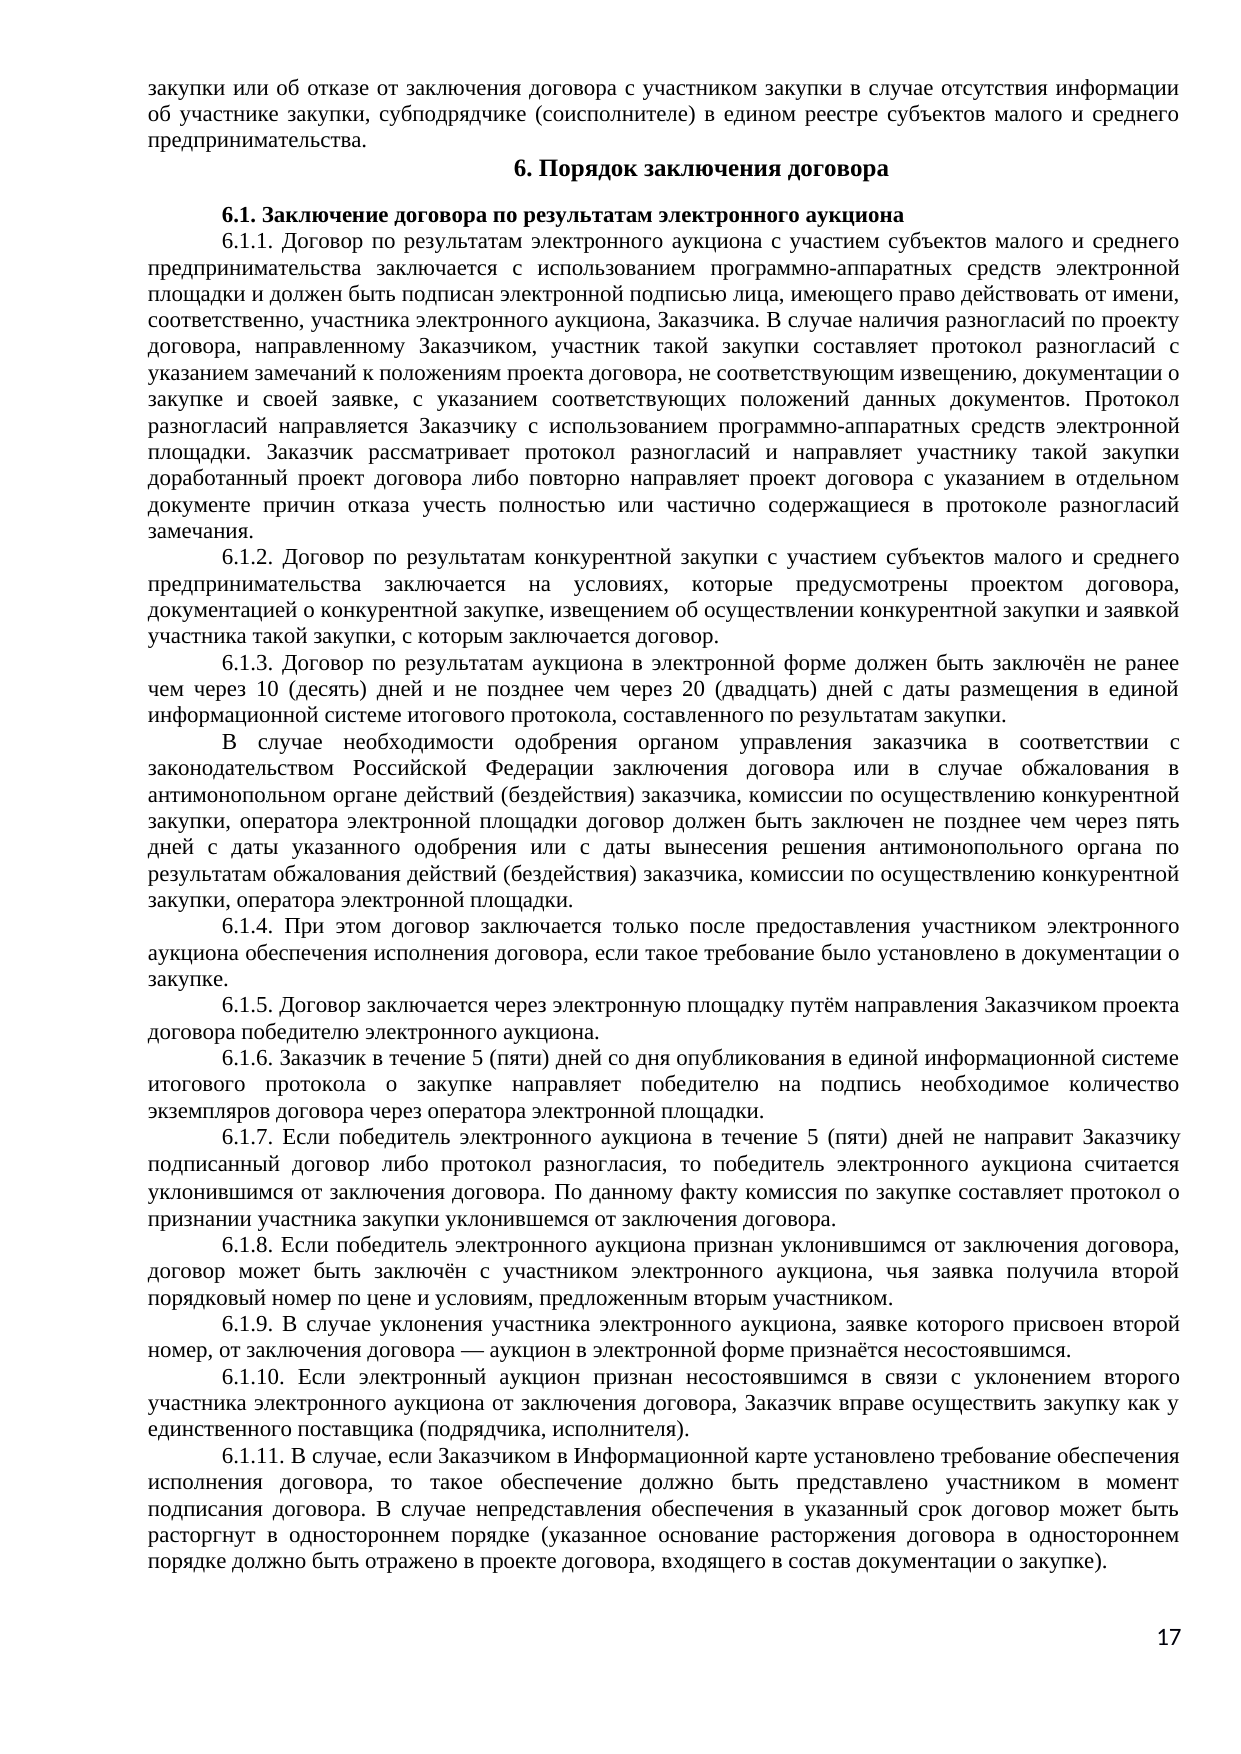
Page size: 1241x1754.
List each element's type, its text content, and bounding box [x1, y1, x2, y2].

text 6.1.11. В случае, если Заказчиком в Информационной карте установлено требование обеспечения исполнения договора, то такое обеспечение должно быть представлено участником в момент подписания договора. В случае непредставления обеспечения в указанный срок договор может быть расторгнут в одностороннем порядке (указанное основание расторжения договора в одностороннем порядке должно быть отражено в проекте договора, входящего в состав документации о закупке). [148, 1442, 1181, 1574]
text В случае необходимости одобрения органом управления заказчика в соответствии с законодательством Российской Федерации заключения договора или в случае обжалования в антимонопольном органе действий (бездействия) заказчика, комиссии по осуществлению конкурентной закупки, оператора электронной площадки договор должен быть заключен не позднее чем через пять дней с даты указанного одобрения или с даты вынесения решения антимонопольного органа по результатам обжалования действий (бездействия) заказчика, комиссии по осуществлению конкурентной закупки, оператора электронной площадки. [148, 728, 1181, 912]
text 6.1.4. При этом договор заключается только после предоставления участником электронного аукциона обеспечения исполнения договора, если такое требование было установлено в документации о закупке. [148, 912, 1181, 991]
text 6.1.2. Договор по результатам конкурентной закупки с участием субъектов малого и среднего предпринимательства заключается на условиях, которые предусмотрены проектом договора, документацией о конкурентной закупке, извещением об осуществлении конкурентной закупки и заявкой участника такой закупки, с которым заключается договор. [148, 543, 1181, 649]
text 6.1.9. В случае уклонения участника электронного аукциона, заявке которого присвоен второй номер, от заключения договора — аукцион в электронной форме признаётся несостоявшимся. [148, 1310, 1181, 1363]
text 6.1.7. Если победитель электронного аукциона в течение 5 (пяти) дней не направит Заказчику подписанный договор либо протокол разногласия, то победитель электронного аукциона считается уклонившимся от заключения договора. По данному факту комиссия по закупке составляет протокол о признании участника закупки уклонившемся от заключения договора. [148, 1123, 1181, 1231]
text 6.1.3. Договор по результатам аукциона в электронной форме должен быть заключён не ранее чем через 10 (десять) дней и не позднее чем через 20 (двадцать) дней с даты размещения в единой информационной системе итогового протокола, составленного по результатам закупки. [148, 649, 1181, 728]
text 6.1.8. Если победитель электронного аукциона признан уклонившимся от заключения договора, договор может быть заключён с участником электронного аукциона, чья заявка получила второй порядковый номер по цене и условиям, предложенным вторым участником. [148, 1231, 1181, 1310]
text 6.1.5. Договор заключается через электронную площадку путём направления Заказчиком проекта договора победителю электронного аукциона. [148, 991, 1181, 1044]
text 6.1.10. Если электронный аукцион признан несостоявшимся в связи с уклонением второго участника электронного аукциона от заключения договора, Заказчик вправе осуществить закупку как у единственного поставщика (подрядчика, исполнителя). [148, 1363, 1181, 1442]
text 6.1.1. Договор по результатам электронного аукциона с участием субъектов малого и среднего предпринимательства заключается с использованием программно-аппаратных средств электронной площадки и должен быть подписан электронной подписью лица, имеющего право действовать от имени, соответственно, участника электронного аукциона, Заказчика. В случае наличия разногласий по проекту договора, направленному Заказчиком, участник такой закупки составляет протокол разногласий с указанием замечаний к положениям проекта договора, не соответствующим извещению, документации о закупке и своей заявке, с указанием соответствующих положений данных документов. Протокол разногласий направляется Заказчику с использованием программно-аппаратных средств электронной площадки. Заказчик рассматривает протокол разногласий и направляет участнику такой закупки доработанный проект договора либо повторно направляет проект договора с указанием в отдельном документе причин отказа учесть полностью или частично содержащиеся в протоколе разногласий замечания. [148, 227, 1181, 543]
text 6.1. Заключение договора по результатам электронного аукциона [148, 201, 1181, 227]
text 6.1.6. Заказчик в течение 5 (пяти) дней со дня опубликования в единой информационной системе итогового протокола о закупке направляет победителю на подпись необходимое количество экземпляров договора через оператора электронной площадки. [148, 1044, 1181, 1123]
text 6. Порядок заключения договора [148, 153, 1181, 182]
